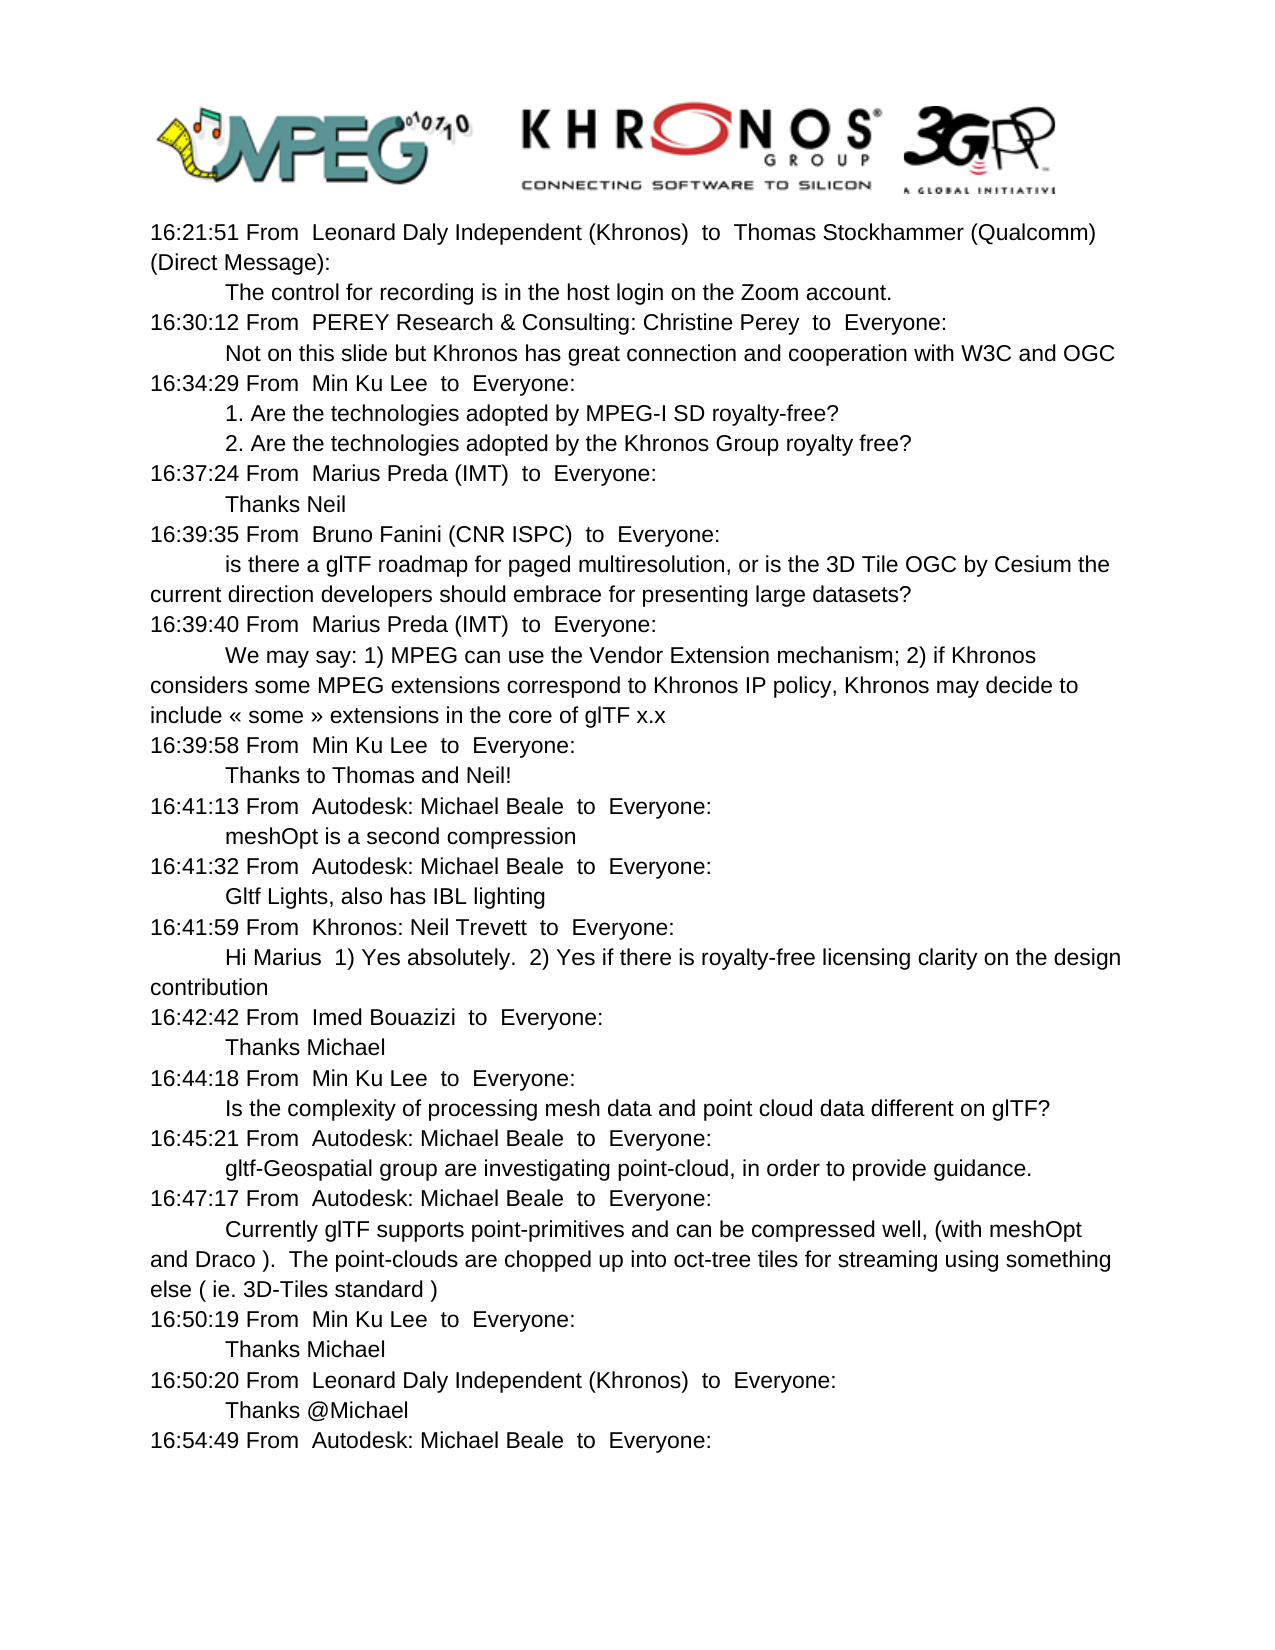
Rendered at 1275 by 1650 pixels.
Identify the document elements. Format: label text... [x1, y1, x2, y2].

text 16:41:59 From Khronos: Neil Trevett to Everyone: [150, 913, 1125, 940]
text Thanks @Michael [150, 1397, 1125, 1423]
text 16:39:40 From Marius Preda (IMT) to Everyone: [150, 611, 1125, 638]
text 16:39:58 From Min Ku Lee to Everyone: [150, 732, 1125, 759]
text The control for recording is in the host login on the Zoom account. [150, 279, 1125, 306]
picture [150, 100, 480, 194]
text 16:47:17 From Autodesk: Michael Beale to Everyone: [150, 1185, 1125, 1212]
text 16:41:32 From Autodesk: Michael Beale to Everyone: [150, 853, 1125, 879]
text Is the complexity of processing mesh data and point cloud data different on glTF? [150, 1095, 1125, 1121]
text 16:50:20 From Leonard Daly Independent (Khronos) to Everyone: [150, 1367, 1125, 1393]
text 16:39:35 From Bruno Fanini (CNR ISPC) to Everyone: [150, 521, 1125, 547]
text Thanks Michael [150, 1034, 1125, 1061]
text We may say: 1) MPEG can use the Vendor Extension mechanism; 2) if Khronos considers some MPEG extensions correspond to Khronos IP policy, Khronos may decide to include « some » extensions in the core of glTF x.x [150, 642, 1125, 728]
text is there a glTF roadmap for paged multiresolution, or is the 3D Tile OGC by Cesium the current direction developers should embrace for presenting large datasets? [150, 551, 1125, 608]
text meshOpt is a second compression [150, 823, 1125, 849]
text Not on this slide but Khronos has great connection and cooperation with W3C and OGC [150, 339, 1125, 366]
text 16:42:42 From Imed Bouazizi to Everyone: [150, 1004, 1125, 1031]
text gltf-Geospatial group are investigating point-cloud, in order to provide guidance. [150, 1155, 1125, 1182]
text 16:41:13 From Autodesk: Michael Beale to Everyone: [150, 793, 1125, 819]
text 16:54:49 From Autodesk: Michael Beale to Everyone: [150, 1427, 1125, 1453]
text Thanks to Thomas and Neil! [150, 762, 1125, 789]
picture [903, 106, 1056, 194]
text 2. Are the technologies adopted by the Khronos Group royalty free? [150, 430, 1125, 457]
text 16:45:21 From Autodesk: Michael Beale to Everyone: [150, 1125, 1125, 1151]
text Currently glTF supports point-primitives and can be compressed well, (with meshOpt and Draco ). The point-clouds are chopped up into oct-tree tiles for streaming using something else ( ie. 3D-Tiles standard ) [150, 1216, 1125, 1302]
picture [505, 100, 898, 194]
text 16:44:18 From Min Ku Lee to Everyone: [150, 1064, 1125, 1091]
text 16:50:19 From Min Ku Lee to Everyone: [150, 1306, 1125, 1333]
text Thanks Neil [150, 491, 1125, 517]
text Thanks Michael [150, 1336, 1125, 1363]
text 16:21:51 From Leonard Daly Independent (Khronos) to Thomas Stockhammer (Qualcomm)(Direct Message): [150, 219, 1125, 275]
text Gltf Lights, also has IBL lighting [150, 883, 1125, 910]
text Hi Marius 1) Yes absolutely. 2) Yes if there is royalty-free licensing clarity on the design contribution [150, 944, 1125, 1000]
text 1. Are the technologies adopted by MPEG-I SD royalty-free? [150, 400, 1125, 426]
text 16:34:29 From Min Ku Lee to Everyone: [150, 370, 1125, 396]
text 16:37:24 From Marius Preda (IMT) to Everyone: [150, 460, 1125, 487]
text 16:30:12 From PEREY Research & Consulting: Christine Perey to Everyone: [150, 309, 1125, 336]
